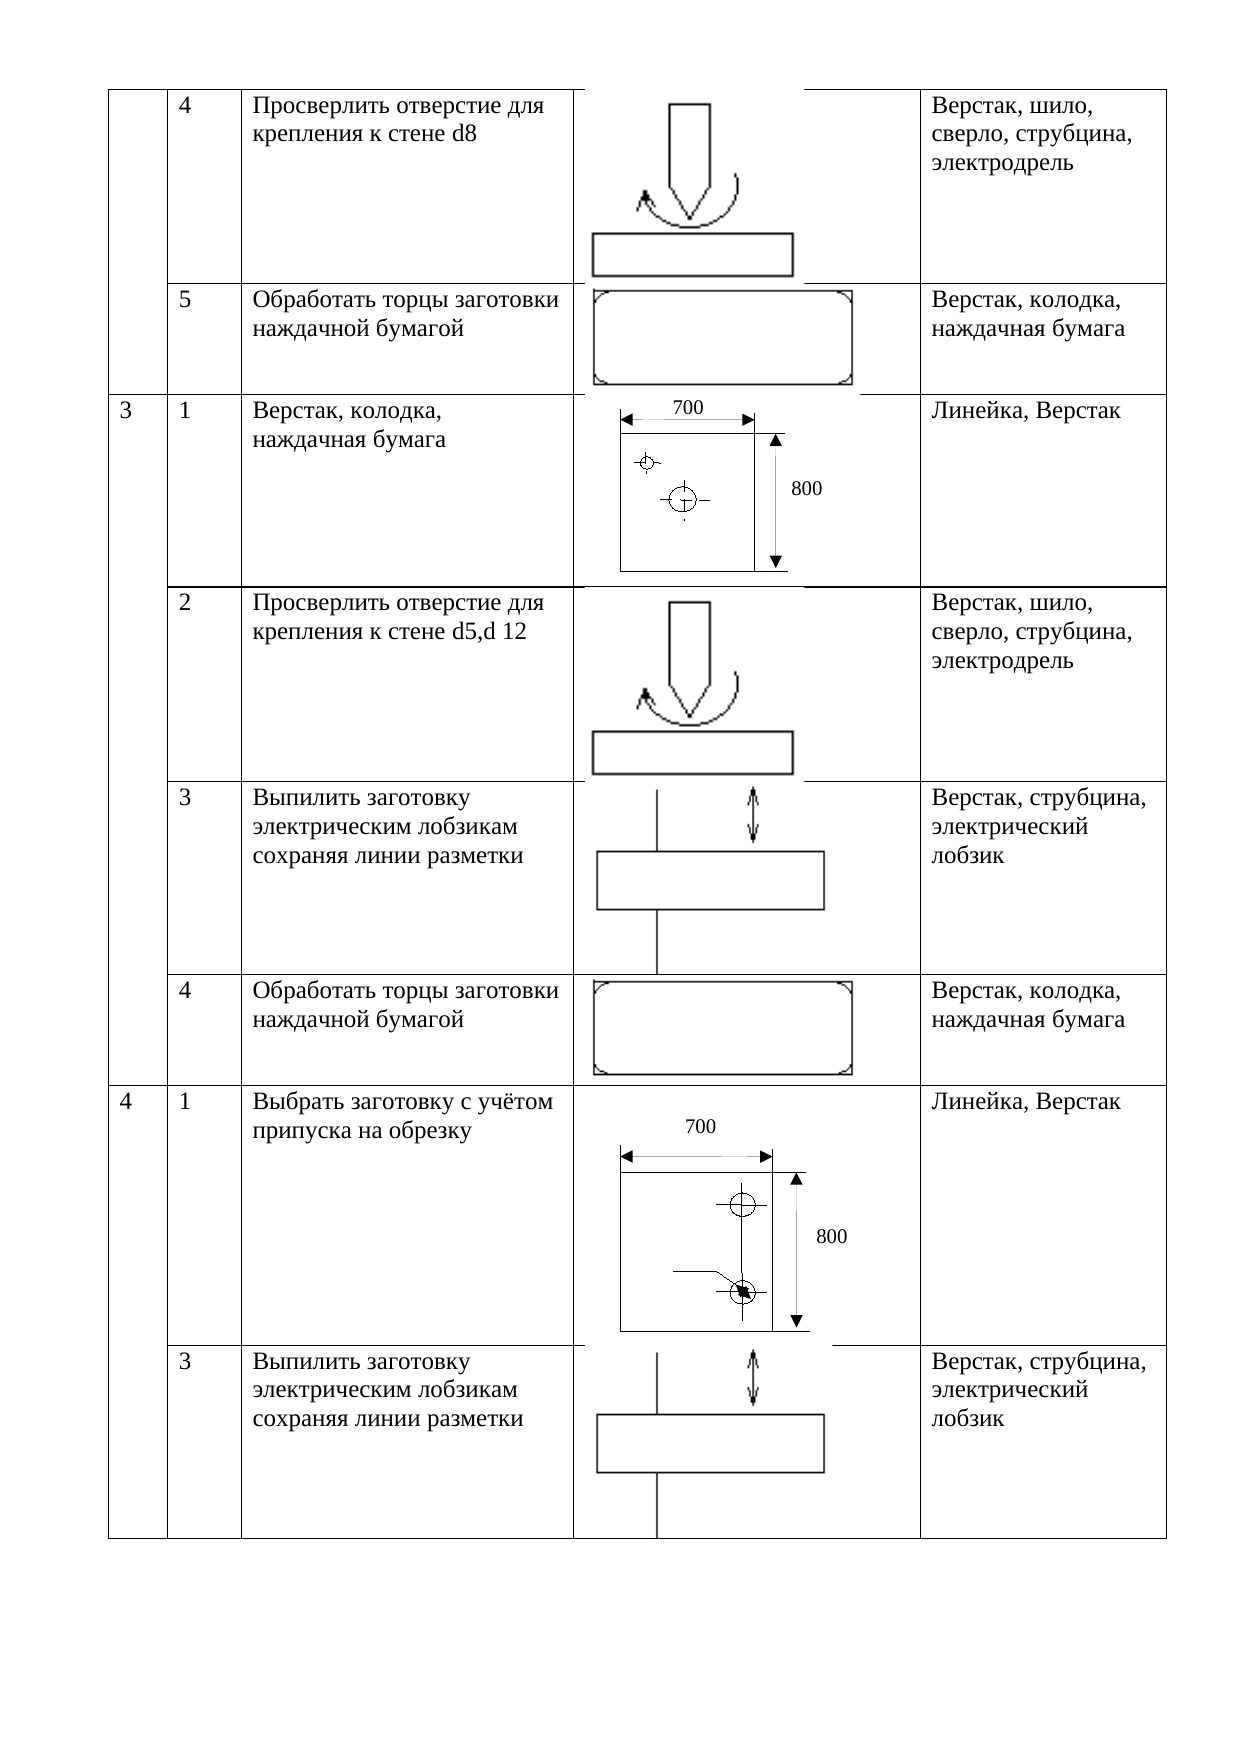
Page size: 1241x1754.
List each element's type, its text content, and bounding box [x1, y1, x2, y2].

table_cell [574, 975, 584, 1085]
table_cell 3 [109, 395, 167, 1085]
table_cell 5 [168, 284, 241, 394]
table_cell 4 [109, 1086, 167, 1538]
table_cell 4 [168, 975, 241, 1085]
table_cell Верстак, колодка, наждачная бумага [921, 975, 1166, 1085]
table_cell [833, 1346, 920, 1538]
table_cell 3 [168, 1346, 241, 1538]
table_cell 3 [168, 782, 241, 974]
table_cell Верстак, струбцина, электрический лобзик [921, 782, 1166, 974]
table_cell 1 [168, 395, 241, 586]
table_cell 700 800 [574, 1086, 920, 1345]
table_cell 2 [168, 588, 241, 781]
picture [584, 89, 861, 395]
picture [584, 587, 833, 974]
table_cell [805, 90, 920, 283]
table_cell 1 [168, 1086, 241, 1345]
table_cell [574, 588, 584, 781]
table_cell [805, 588, 920, 781]
table_cell Обработать торцы заготовки наждачной бумагой [242, 284, 573, 394]
table_cell [109, 90, 167, 394]
table_cell Выпилить заготовку электрическим лобзикам сохраняя линии разметки [242, 782, 573, 974]
table_cell 4 [168, 90, 241, 283]
table_cell Просверлить отверстие для крепления к стене d8 [242, 90, 573, 283]
table_cell Верстак, шило, сверло, струбцина, электродрель [921, 588, 1166, 781]
table_cell Выбрать заготовку с учётом припуска на обрезку [242, 1086, 573, 1345]
picture [584, 1345, 833, 1538]
table_cell Просверлить отверстие для крепления к стене d5,d 12 [242, 588, 573, 781]
table_cell 700 800 [574, 395, 920, 586]
table_cell [861, 975, 920, 1085]
table_cell Линейка, Верстак [921, 1086, 1166, 1345]
table_cell Верстак, колодка, наждачная бумага [242, 395, 573, 586]
table_cell Верстак, колодка, наждачная бумага [921, 284, 1166, 394]
table_cell [833, 782, 920, 974]
picture [584, 975, 861, 1085]
table_cell Выпилить заготовку электрическим лобзикам сохраняя линии разметки [242, 1346, 573, 1538]
table_cell [574, 1346, 584, 1538]
table_cell [574, 284, 584, 394]
table_cell Обработать торцы заготовки наждачной бумагой [242, 975, 573, 1085]
table_cell [574, 782, 584, 974]
table_cell [861, 284, 920, 394]
table_cell Верстак, струбцина, электрический лобзик [921, 1346, 1166, 1538]
table_cell [574, 90, 584, 283]
table_cell Линейка, Верстак [921, 395, 1166, 586]
table_cell Верстак, шило, сверло, струбцина, электродрель [921, 90, 1166, 283]
